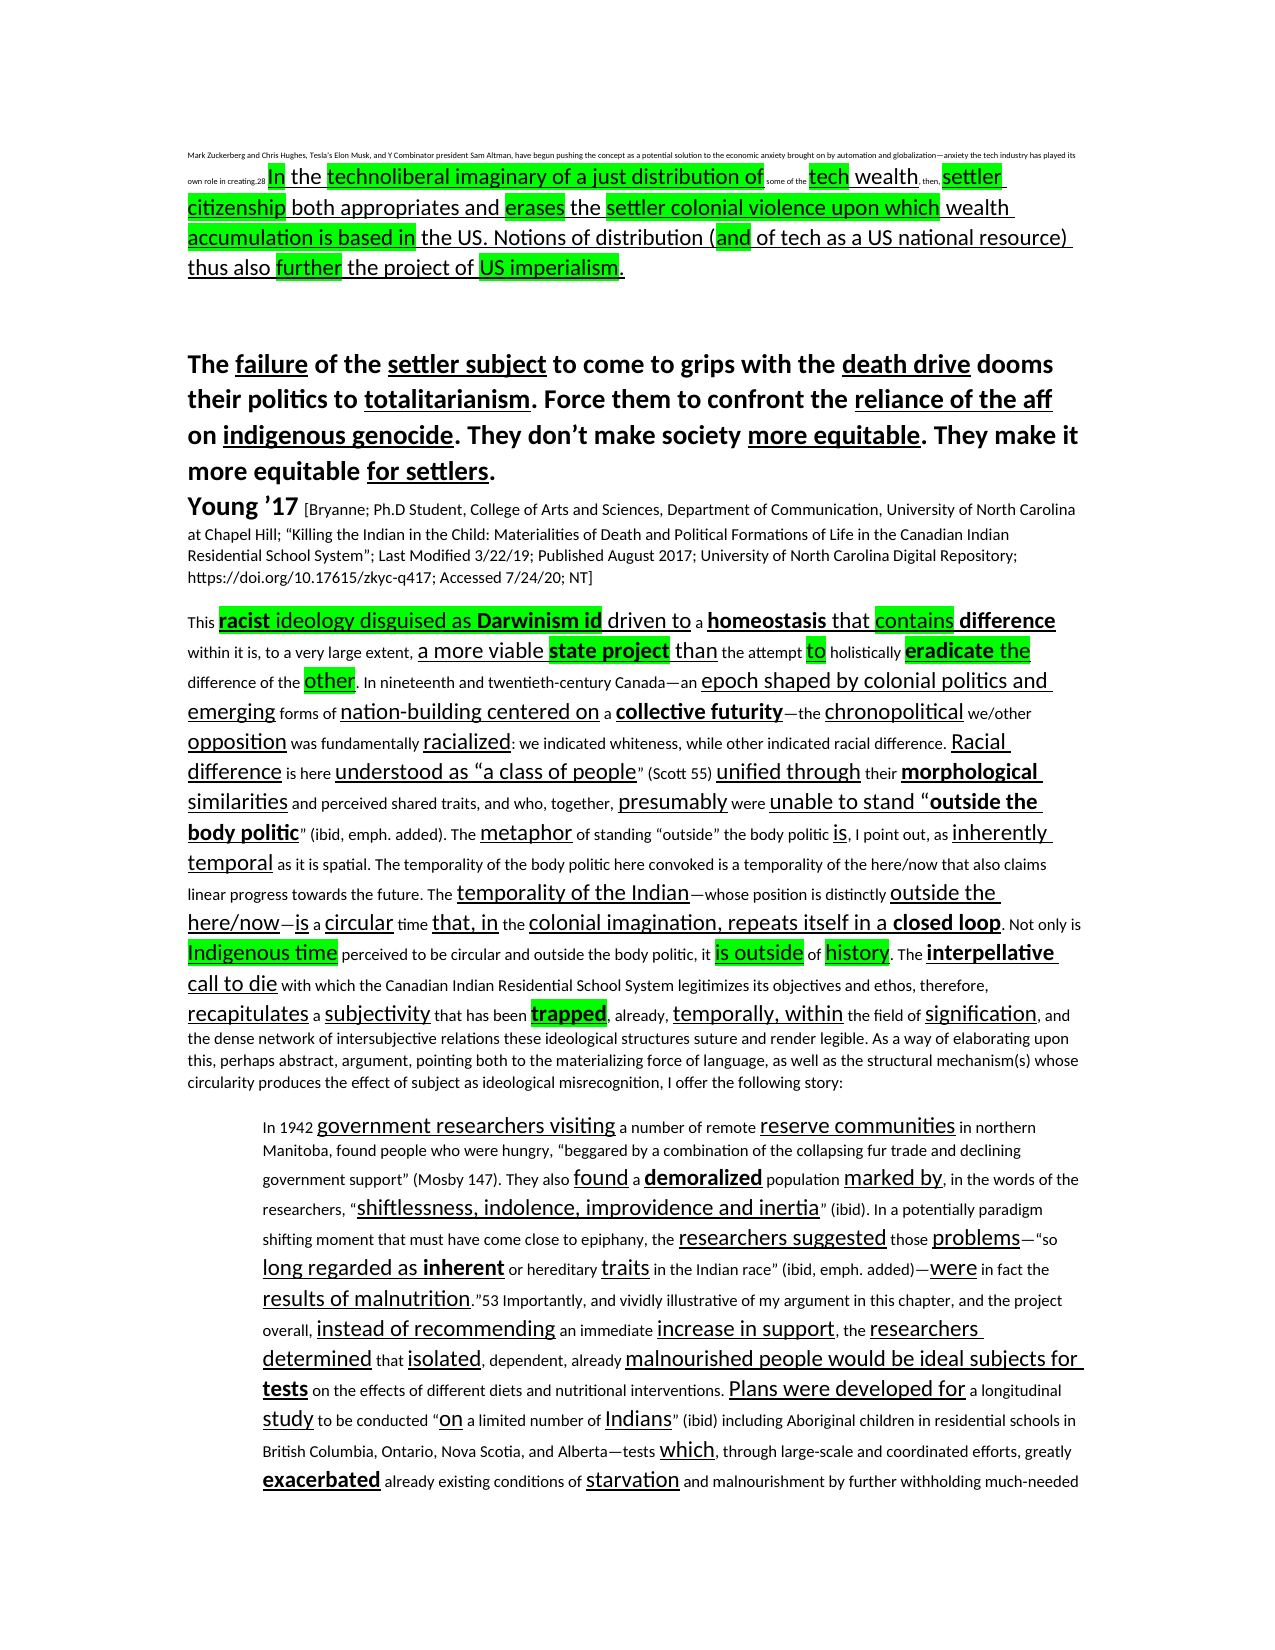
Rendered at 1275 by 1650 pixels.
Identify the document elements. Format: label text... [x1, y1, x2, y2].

subtitle The failure of the settler subject to come to grips with the death drive dooms their politics to totalitarianism. Force them to confront the reliance of the aff on indigenous genocide. They don’t make society more equitable. They make it more equitable for settlers. [187, 347, 1087, 487]
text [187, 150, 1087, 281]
text Young ’17 [Bryanne; Ph.D Student, College of Arts and Sciences, Department of Communication, University of North Carolina at Chapel Hill; “Killing the Indian in the Child: Materialities of Death and Political Formations of Life in the Canadian Indian Residential School System”; Last Modified 3/22/19; Published August 2017; University of North Carolina Digital Repository; https://doi.org/10.17615/zkyc-q417; Accessed 7/24/20; NT] [187, 489, 1087, 588]
text This racist ideology disguised as Darwinism id driven to a homeostasis that contains difference within it is, to a very large extent, a more viable state project than the attempt to holistically eradicate the difference of the other. In nineteenth and twentieth-century Canada—an epoch shaped by colonial politics and emerging forms of nation-building centered on a collective futurity—the chronopolitical we/other opposition was fundamentally racialized: we indicated whiteness, while other indicated racial difference. Racial difference is here understood as “a class of people” (Scott 55) unified through their morphological similarities and perceived shared traits, and who, together, presumably were unable to stand “outside the body politic” (ibid, emph. added). The metaphor of standing “outside” the body politic is, I point out, as inherently temporal as it is spatial. The temporality of the body politic here convoked is a temporality of the here/now that also claims linear progress towards the future. The temporality of the Indian—whose position is distinctly outside the here/now—is a circular time that, in the colonial imagination, repeats itself in a closed loop. Not only is Indigenous time perceived to be circular and outside the body politic, it is outside of history. The interpellative call to die with which the Canadian Indian Residential School System legitimizes its objectives and ethos, therefore, recapitulates a subjectivity that has been trapped, already, temporally, within the field of signification, and the dense network of intersubjective relations these ideological structures suture and render legible. As a way of elaborating upon this, perhaps abstract, argument, pointing both to the materializing force of language, as well as the structural mechanism(s) whose circularity produces the effect of subject as ideological misrecognition, I offer the following story: [187, 606, 1087, 1092]
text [262, 1111, 1087, 1493]
